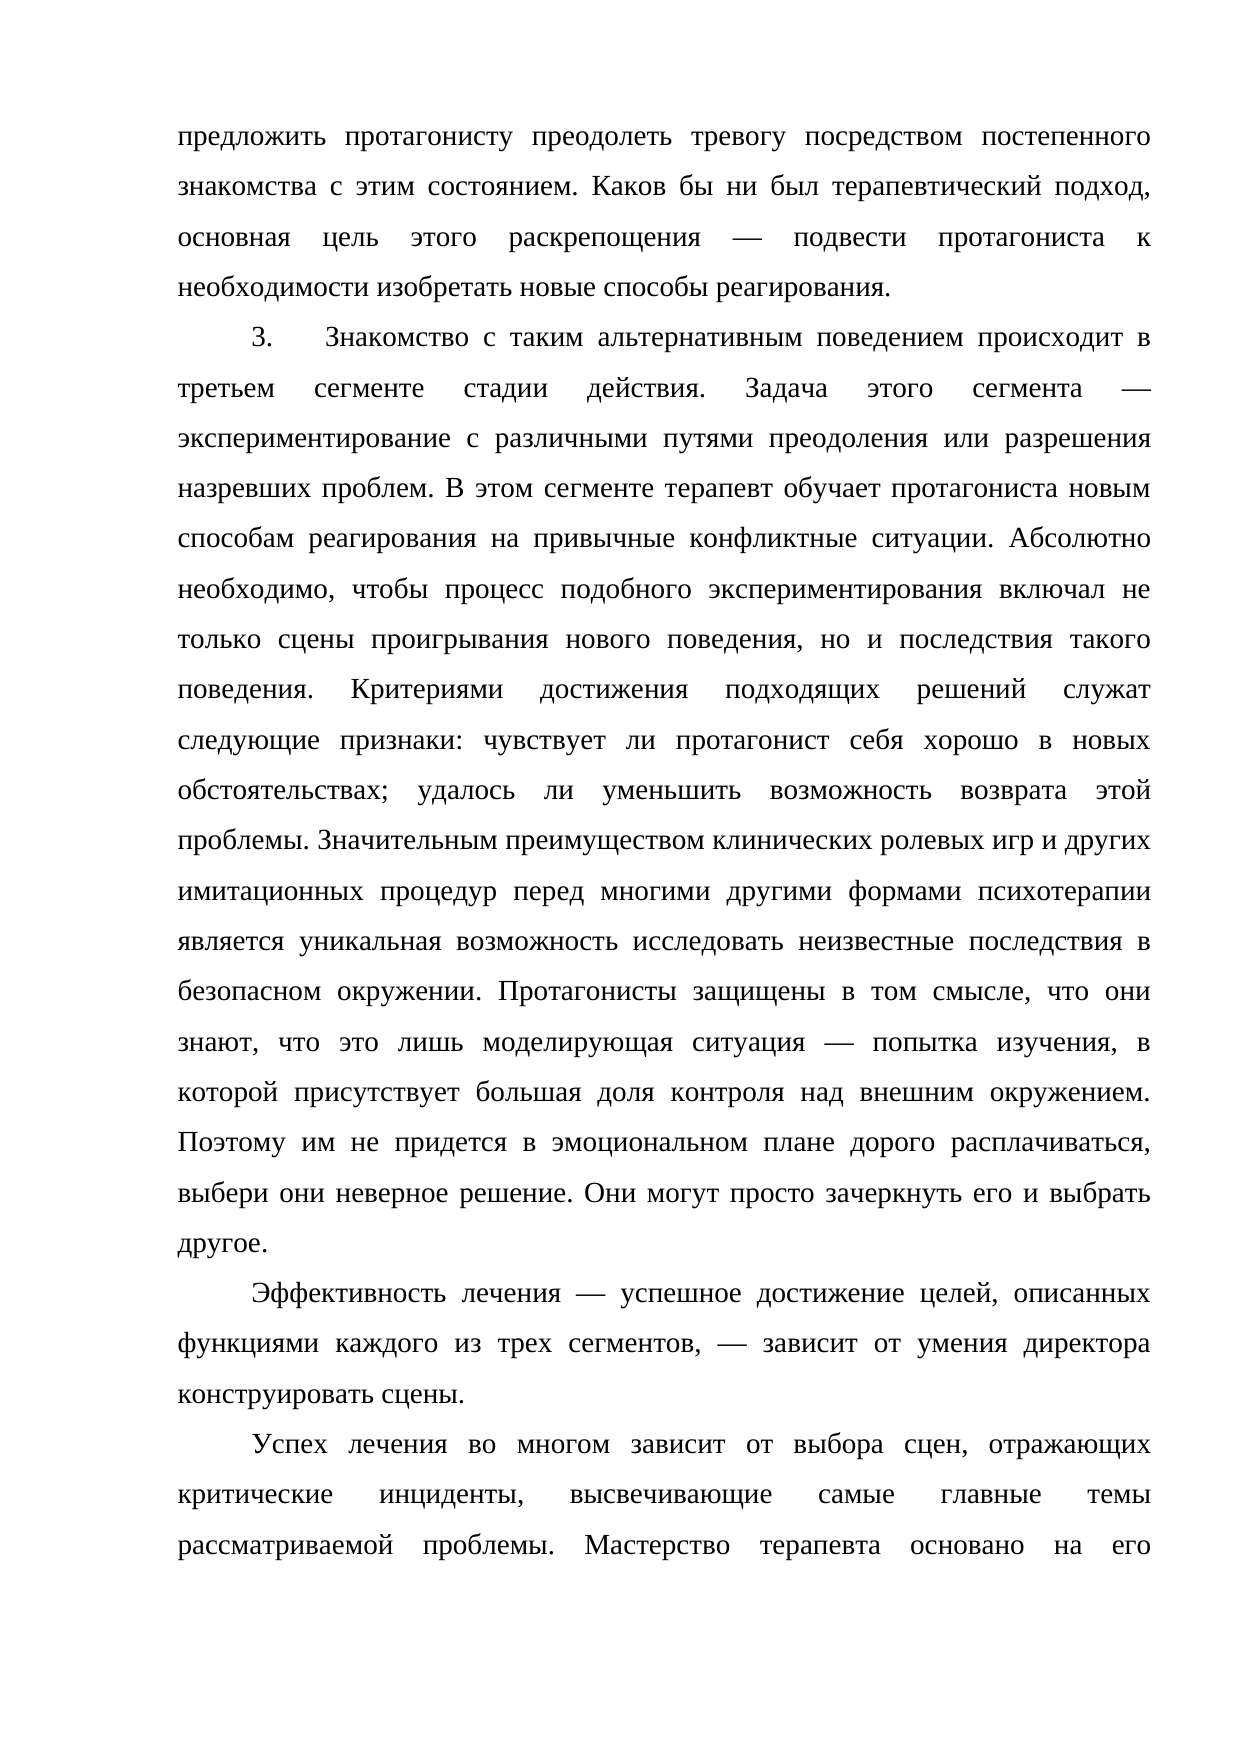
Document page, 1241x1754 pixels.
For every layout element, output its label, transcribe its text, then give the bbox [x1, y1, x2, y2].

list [177, 118, 1152, 303]
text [177, 1426, 1152, 1560]
list Знакомство с таким альтернативным поведением происходит в третьем сегменте стадии действия. Задача этого сегмента — экспериментирование с различными путями преодоления или разрешения назревших проблем. В этом сегменте терапевт обучает протагониста новым способам реагирования на привычные конфликтные ситуации. Абсолютно необходимо, чтобы процесс подобного экспериментирования включал не только сцены проигрывания нового поведения, но и последствия такого поведения. Критериями достижения подходящих решений служат следующие признаки: чувствует ли протагонист себя хорошо в новых обстоятельствах; удалось ли уменьшить возможность возврата этой проблемы. Значительным преимуществом клинических ролевых игр и других имитационных процедур перед многими другими формами психотерапии является уникальная возможность исследовать неизвестные последствия в безопасном окружении. Протагонисты защищены в том смысле, что они знают, что это лишь моделирующая ситуация — попытка изучения, в которой присутствует большая доля контроля над внешним окружением. Поэтому им не придется в эмоциональном плане дорого расплачиваться, выбери они неверное решение. Они могут просто зачеркнуть его и выбрать другое. [177, 319, 1152, 1258]
text Эффективность лечения — успешное достижение целей, описанных функциями каждого из трех сегментов, — зависит от умения директора конструировать сцены. [177, 1275, 1152, 1409]
